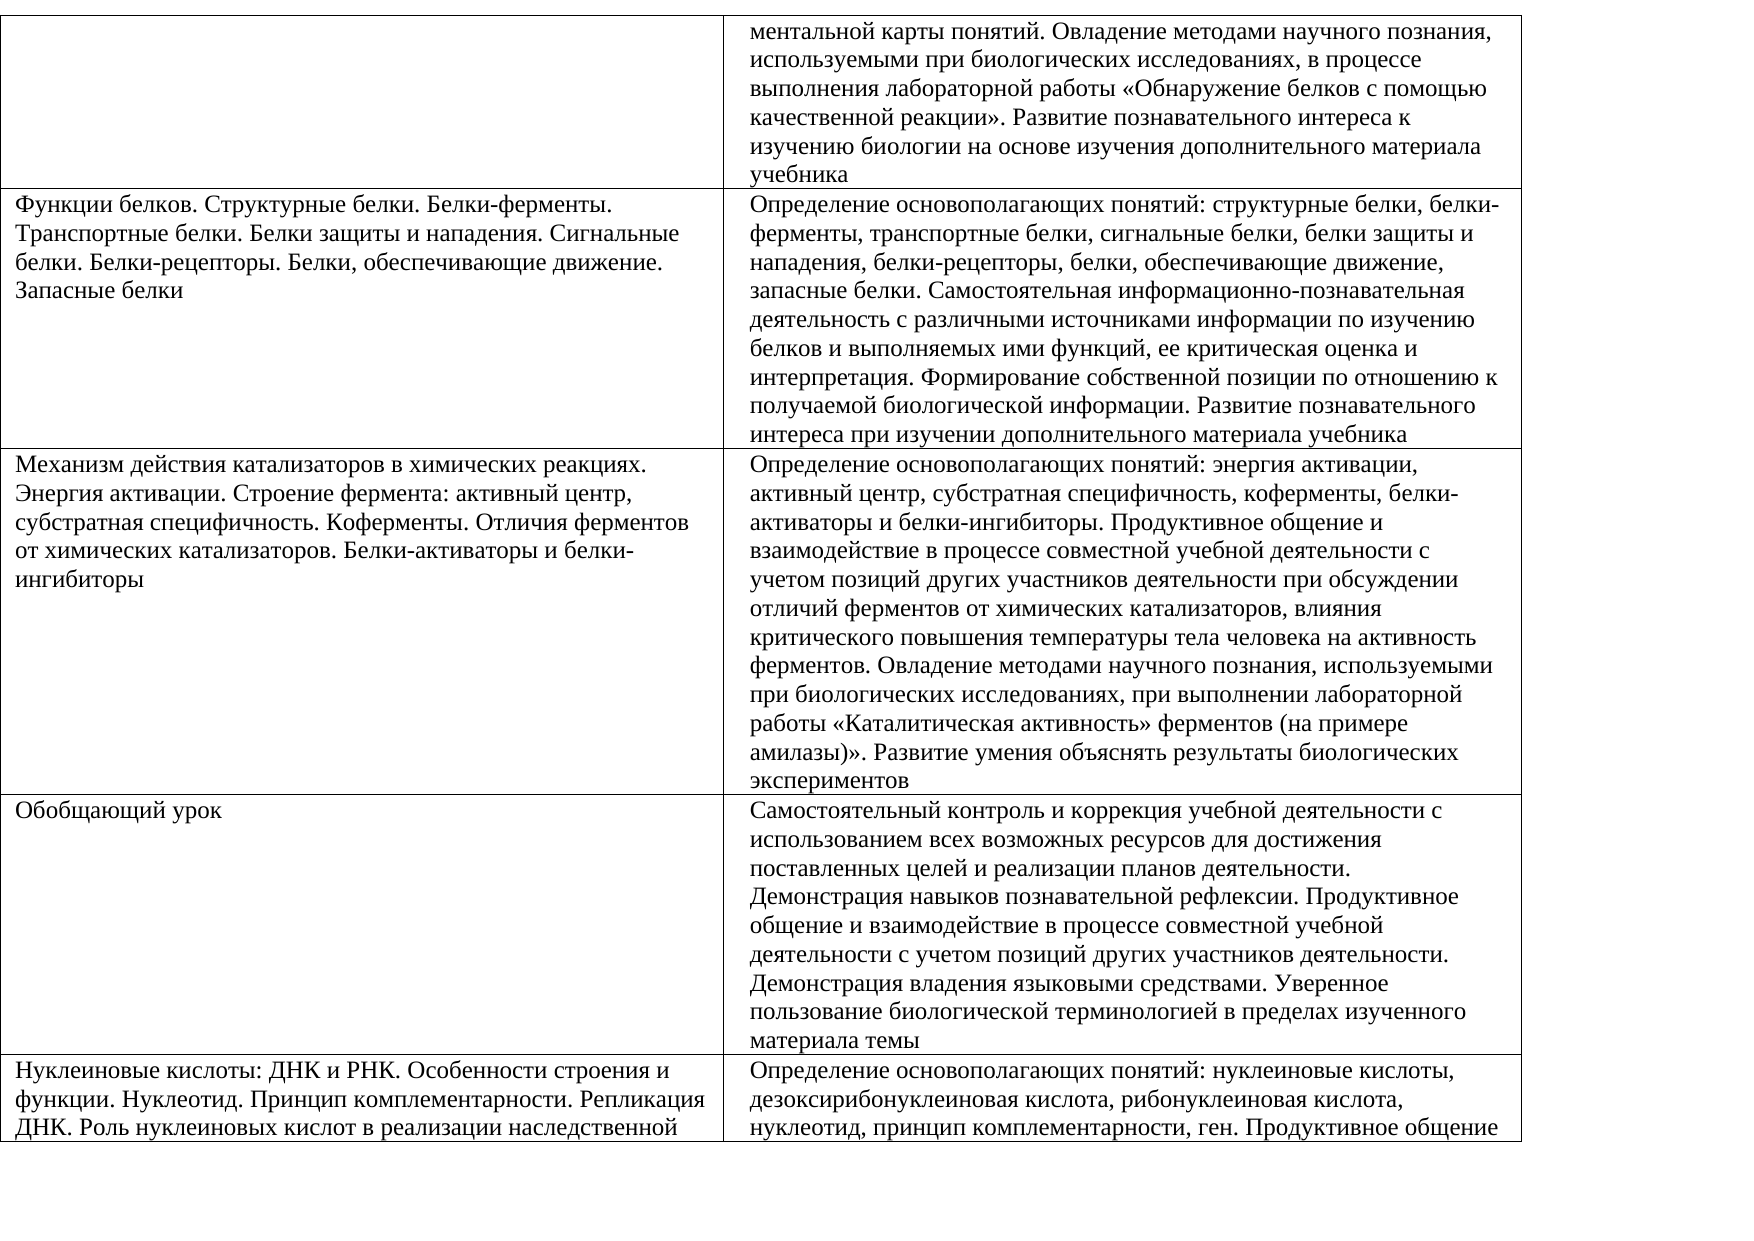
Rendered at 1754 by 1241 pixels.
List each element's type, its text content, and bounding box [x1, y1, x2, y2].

table_cell Функции белков. Структурные белки. Белки-ферменты. Транспортные белки. Белки защиты и нападения. Сигнальные белки. Белки-рецепторы. Белки, обеспечивающие движение. Запасные белки [1, 189, 723, 448]
table_cell Определение основополагающих понятий: структурные белки, белки-ферменты, транспортные белки, сигнальные белки, белки защиты и нападения, белки-рецепторы, белки, обеспечивающие движение, запасные белки. Самостоятельная информационно-познавательная деятельность с различными источниками информации по изучению белков и выполняемых ими функций, ее критическая оценка и интерпретация. Формирование собственной позиции по отношению к получаемой биологической информации. Развитие познавательного интереса при изучении дополнительного материала учебника [724, 189, 1521, 448]
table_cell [1, 16, 723, 188]
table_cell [724, 1055, 1521, 1141]
table_cell Обобщающий урок [1, 795, 723, 1054]
table_cell Механизм действия катализаторов в химических реакциях. Энергия активации. Строение фермента: активный центр, субстратная специфичность. Коферменты. Отличия ферментов от химических катализаторов. Белки-активаторы и белки-ингибиторы [1, 449, 723, 794]
table_cell Самостоятельный контроль и коррекция учебной деятельности с использованием всех возможных ресурсов для достижения поставленных целей и реализации планов деятельности. Демонстрация навыков познавательной рефлексии. Продуктивное общение и взаимодействие в процессе совместной учебной деятельности с учетом позиций других участников деятельности. Демонстрация владения языковыми средствами. Уверенное пользование биологической терминологией в пределах изученного материала темы [724, 795, 1521, 1054]
table_cell Определение основополагающих понятий: энергия активации, активный центр, субстратная специфичность, коферменты, белки-активаторы и белки-ингибиторы. Продуктивное общение и взаимодействие в процессе совместной учебной деятельности с учетом позиций других участников деятельности при обсуждении отличий ферментов от химических катализаторов, влияния критического повышения температуры тела человека на активность ферментов. Овладение методами научного познания, используемыми при биологических исследованиях, при выполнении лабораторной работы «Каталитическая активность» ферментов (на примере амилазы)». Развитие умения объяснять результаты биологических экспериментов [724, 449, 1521, 794]
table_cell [1, 1055, 723, 1141]
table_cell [724, 16, 1521, 188]
